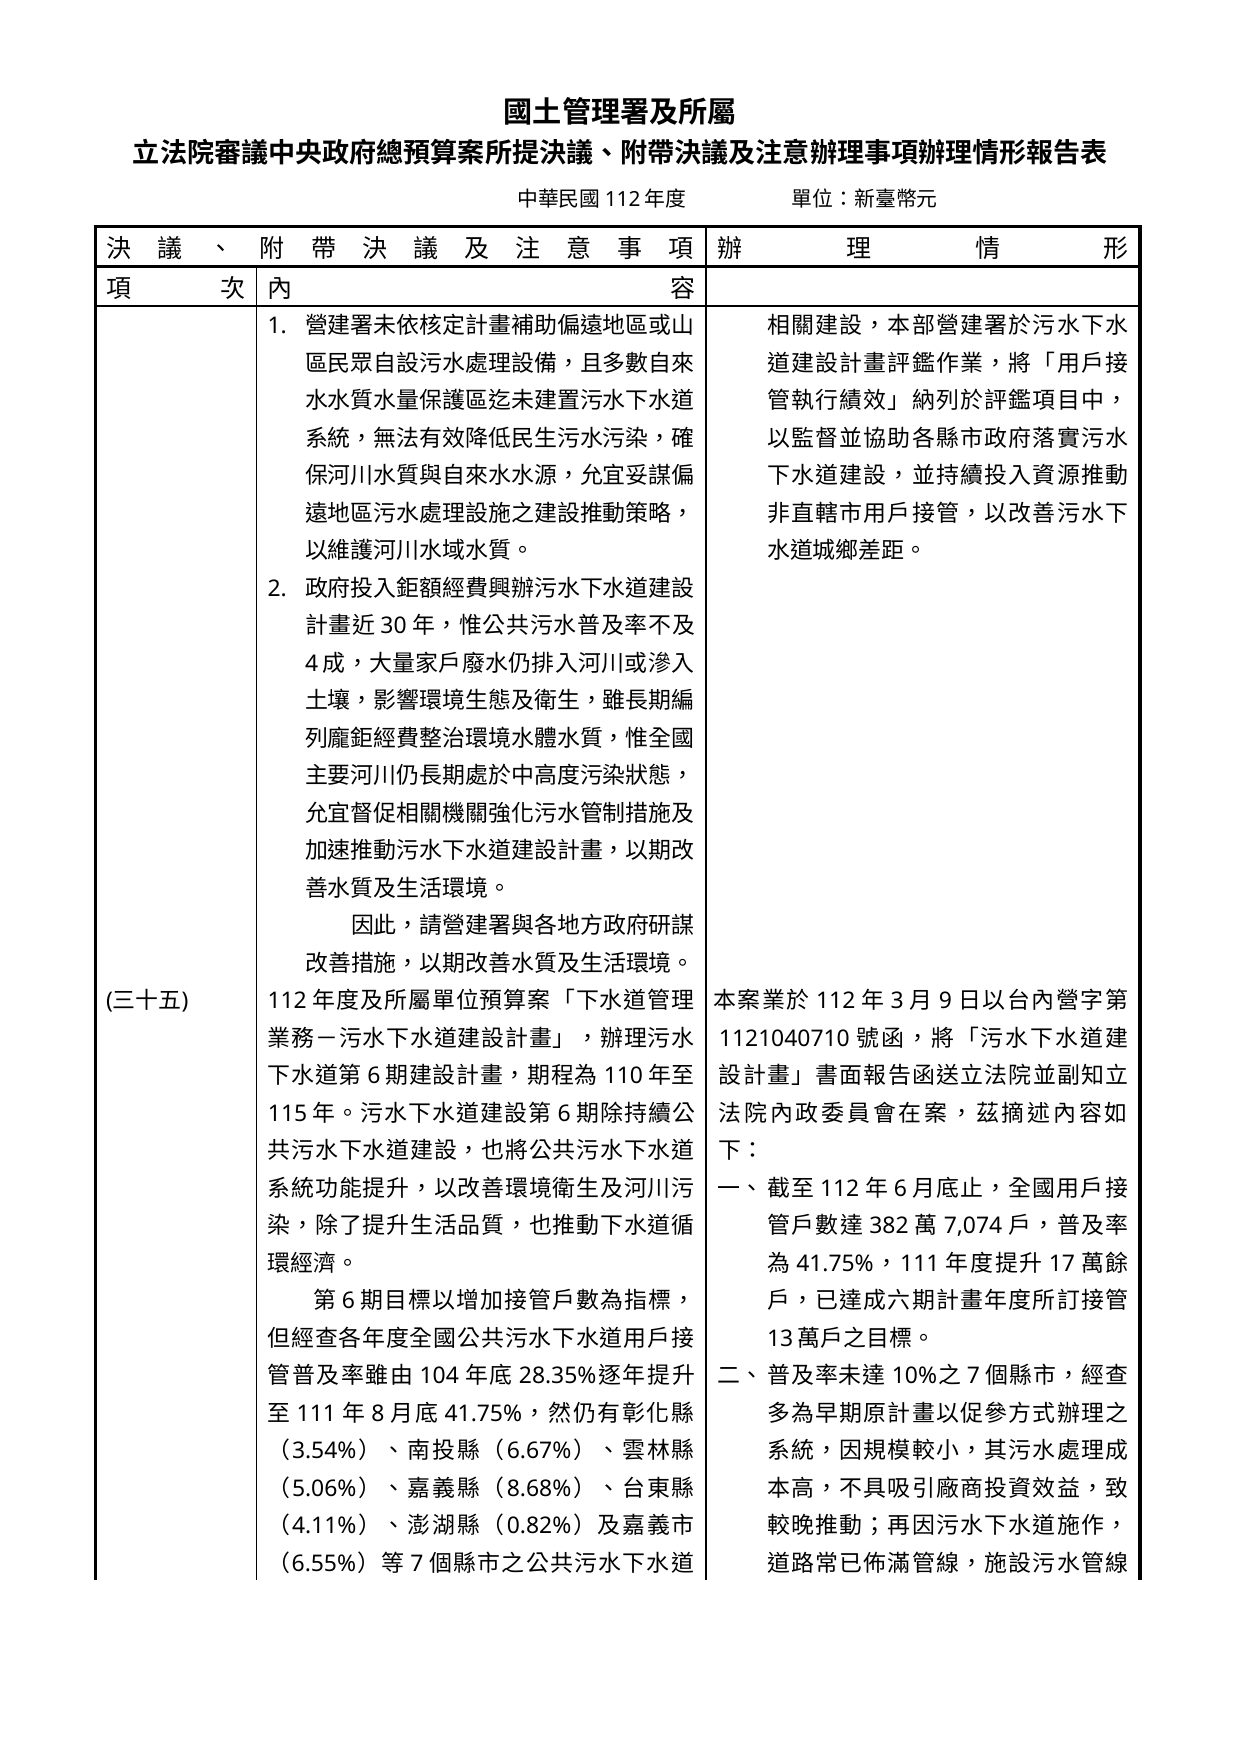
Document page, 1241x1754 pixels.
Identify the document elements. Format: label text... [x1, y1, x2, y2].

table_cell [707, 980, 1138, 1580]
table_cell [97, 307, 256, 980]
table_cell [257, 307, 705, 980]
table_cell [707, 268, 1138, 305]
table_header 決議、附帶決議及注意事項 [97, 228, 705, 265]
table_cell [97, 980, 256, 1580]
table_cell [257, 980, 705, 1580]
table_cell 內容 [257, 268, 705, 305]
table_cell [707, 307, 1138, 980]
table_header 辦理情形 [707, 228, 1138, 265]
table_cell 項次 [97, 268, 256, 305]
